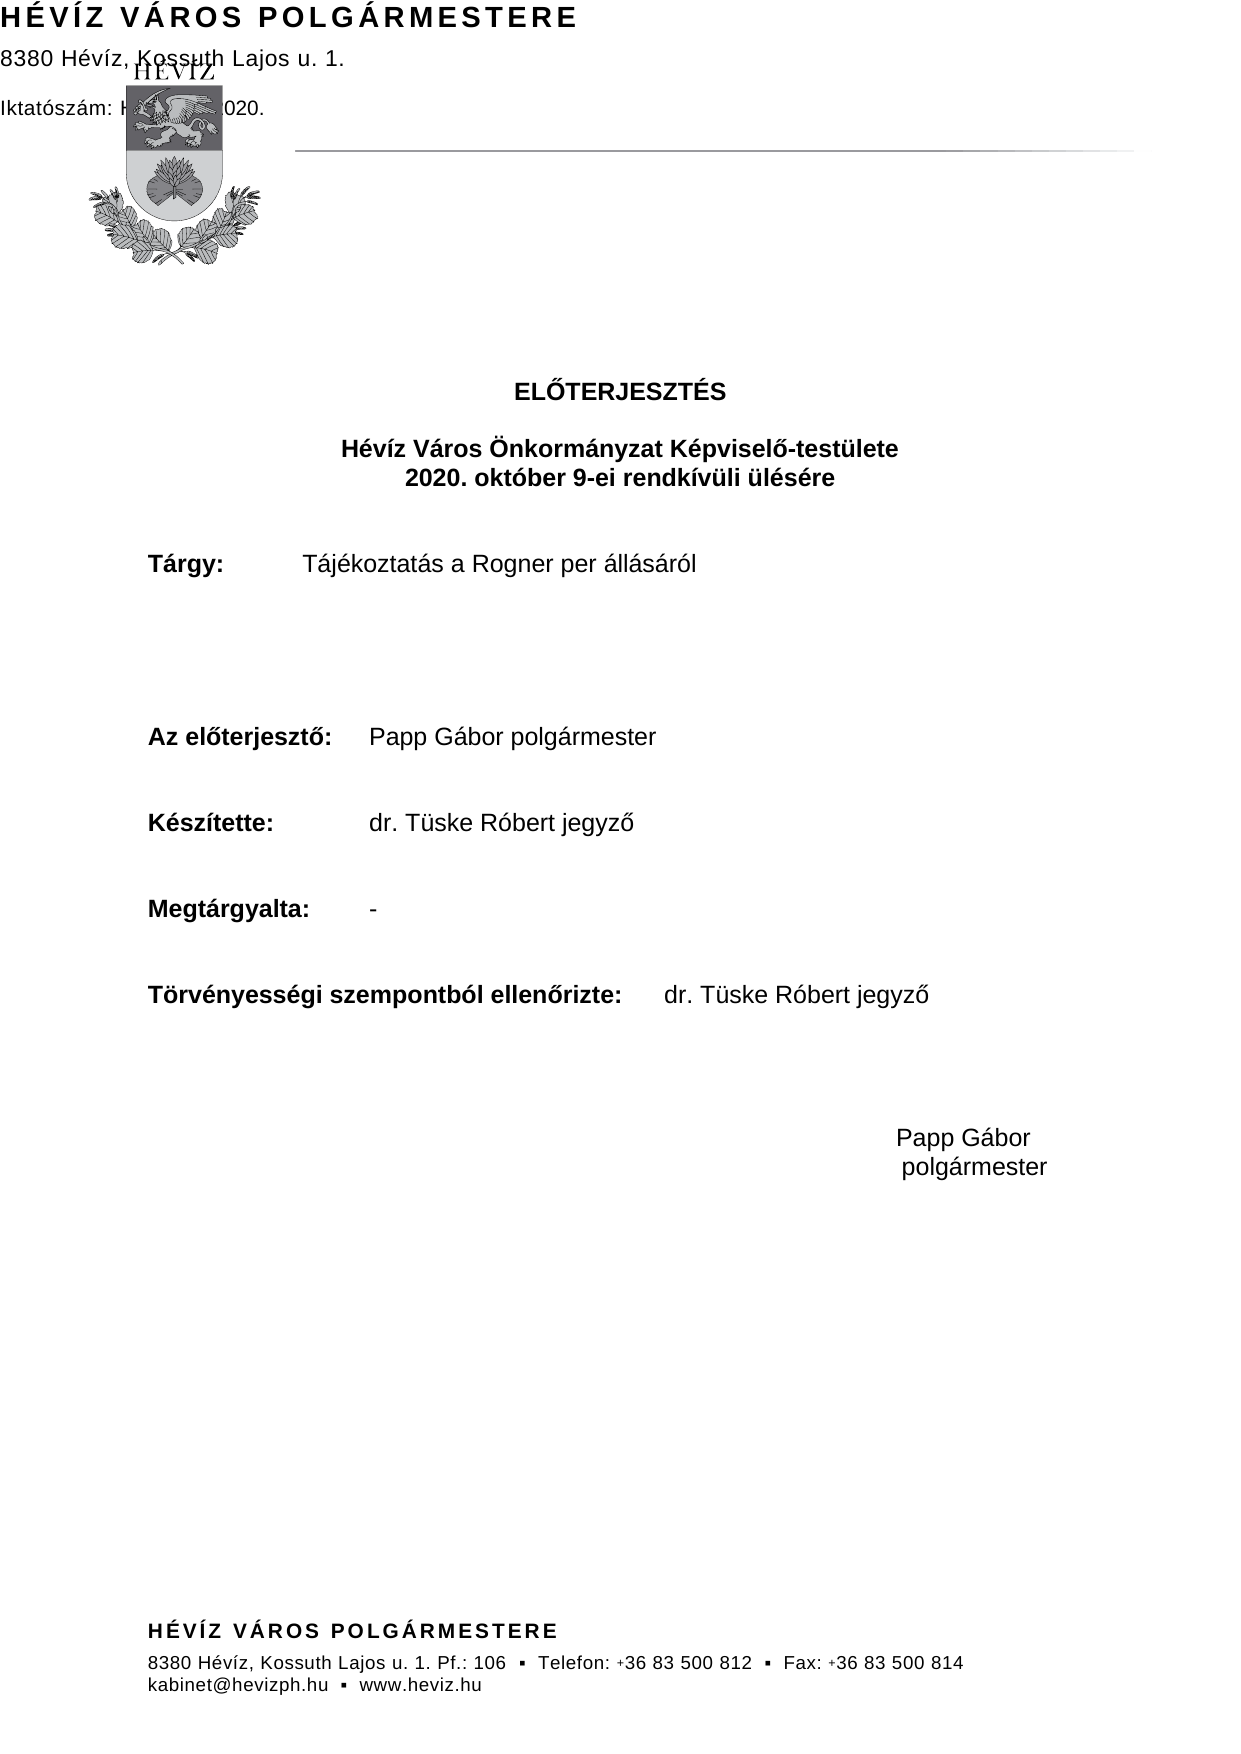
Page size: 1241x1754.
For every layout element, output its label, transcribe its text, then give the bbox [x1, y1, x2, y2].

text Törvényességi szempontból ellenőrizte: dr. Tüske Róbert jegyző [148, 980, 1093, 1009]
text Hévíz Város Önkormányzat Képviselő-testülete [148, 434, 1093, 463]
text Készítette: dr. Tüske Róbert jegyző [148, 808, 1093, 837]
text 2020. október 9-ei rendkívüli ülésére [148, 463, 1093, 492]
text Megtárgyalta: - [148, 894, 1093, 922]
text ELŐTERJESZTÉS [148, 377, 1093, 406]
text polgármester [148, 1152, 1093, 1180]
text Az előterjesztő: Papp Gábor polgármester [148, 722, 1093, 751]
text Papp Gábor [148, 1123, 1093, 1152]
list Tárgy: Tájékoztatás a Rogner per állásáról [148, 549, 1093, 578]
